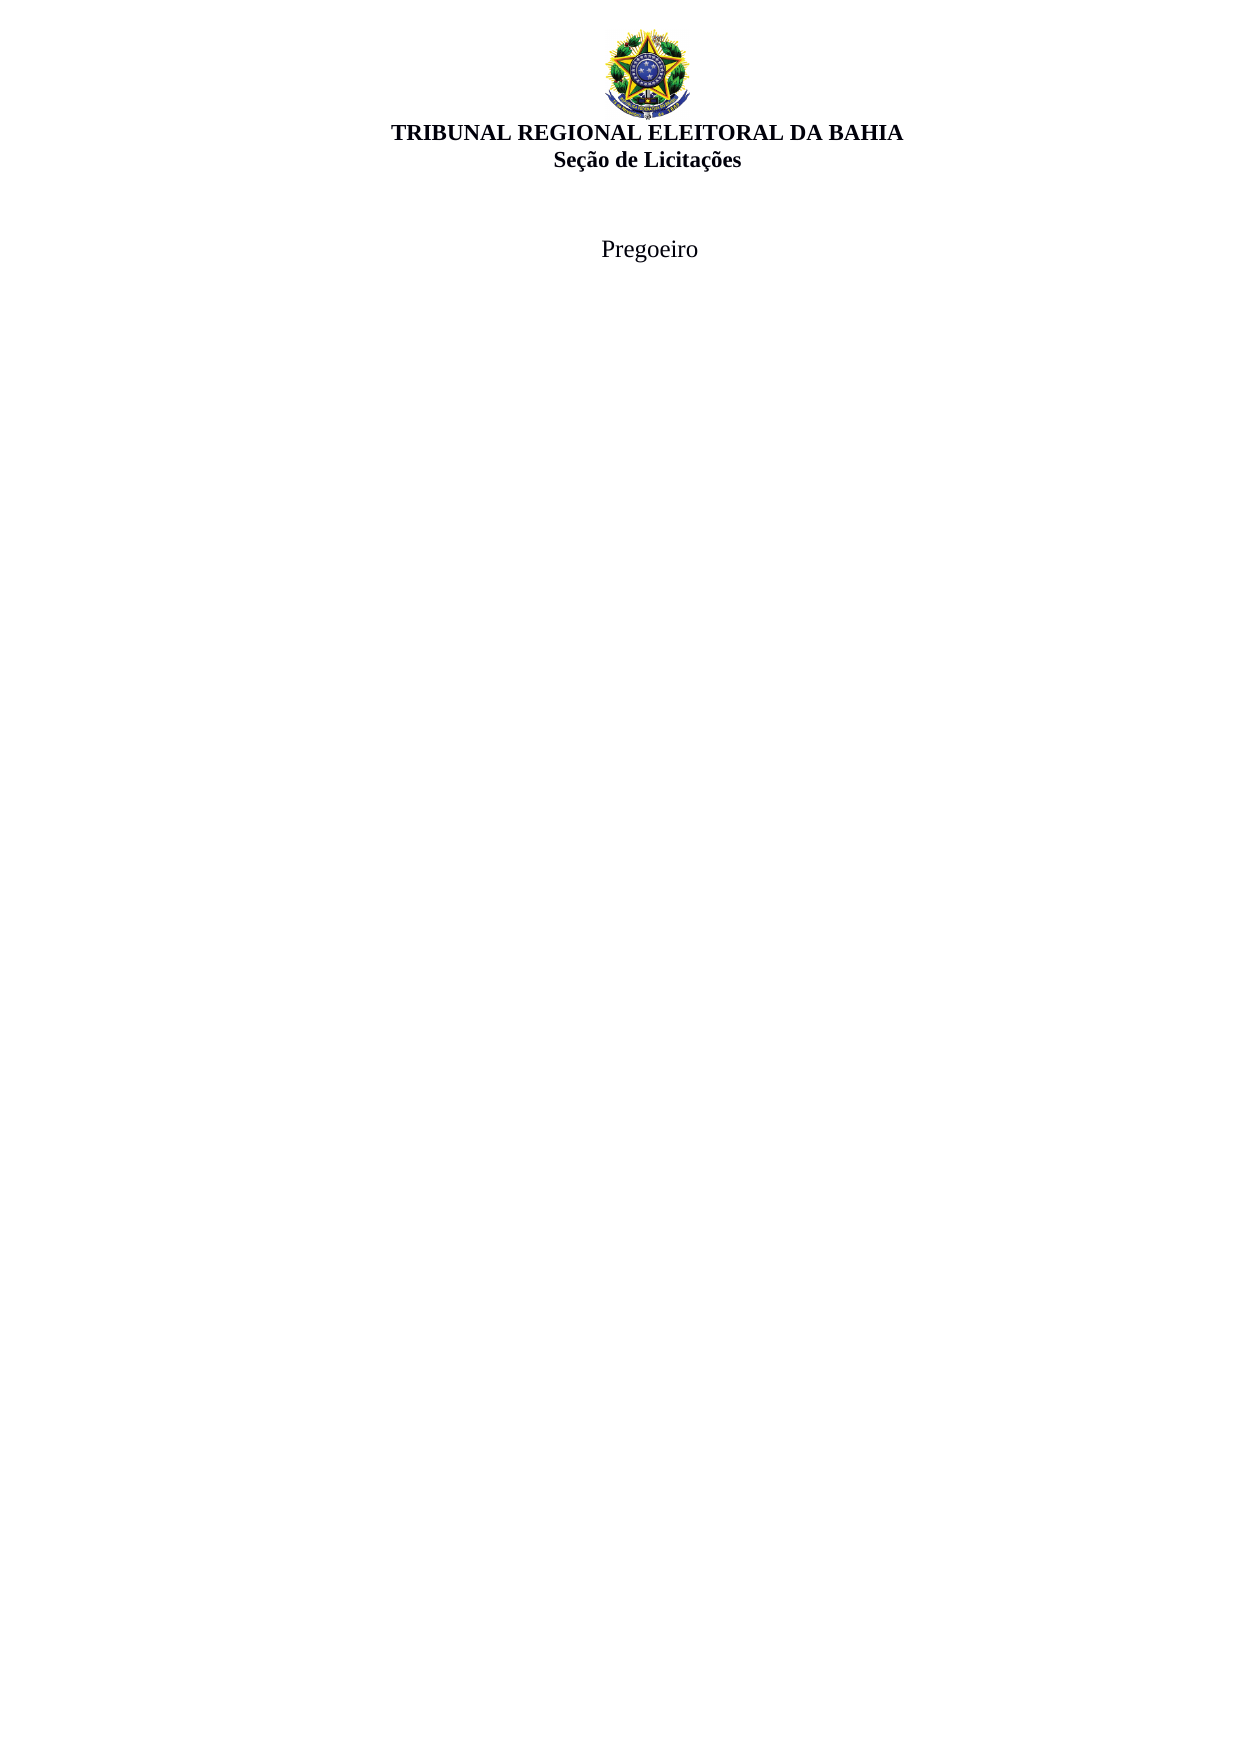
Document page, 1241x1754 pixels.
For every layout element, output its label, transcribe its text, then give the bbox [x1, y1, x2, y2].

text Pregoeiro [177, 234, 1122, 263]
